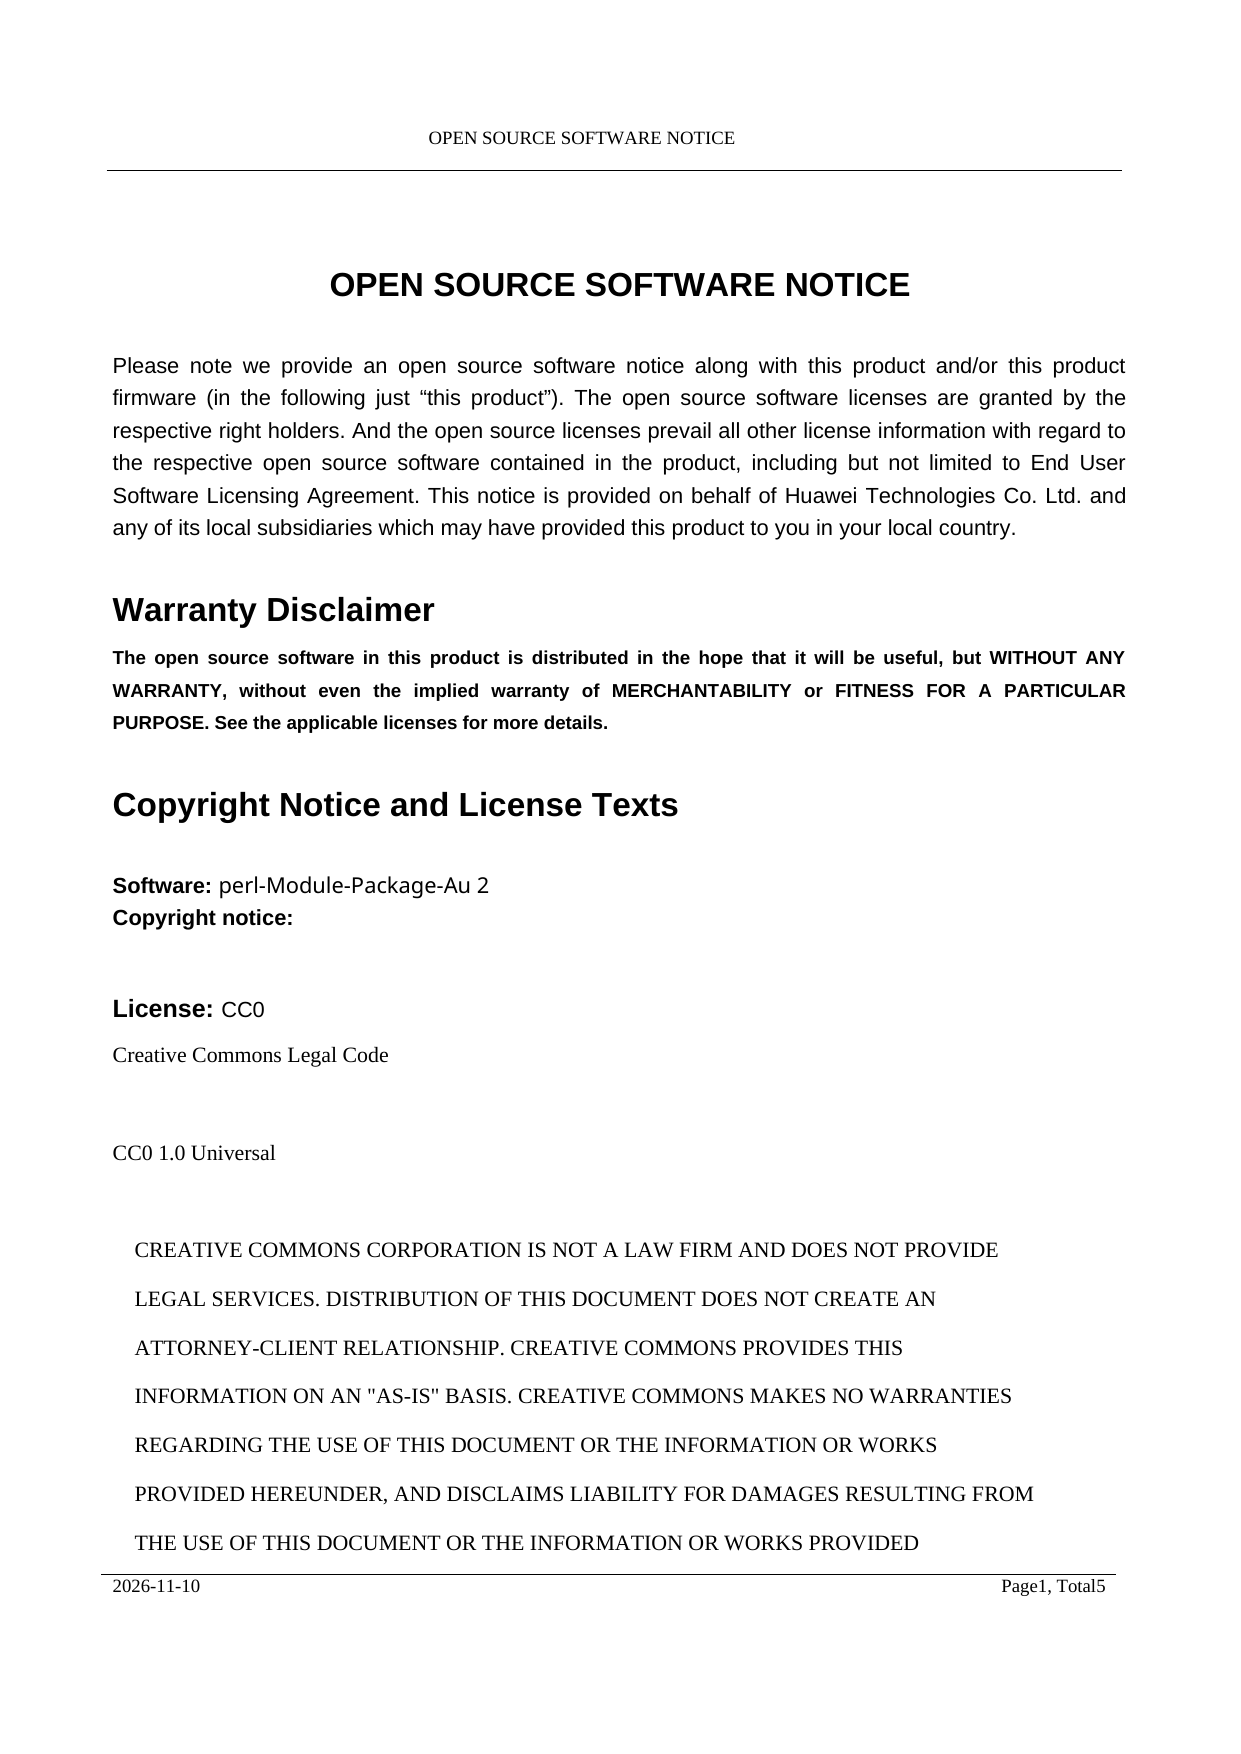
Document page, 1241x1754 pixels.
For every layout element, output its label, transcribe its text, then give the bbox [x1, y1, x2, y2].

text The open source software in this product is distributed in the hope that it will be useful, but WITHOUT ANY WARRANTY, without even the implied warranty of MERCHANTABILITY or FITNESS FOR A PARTICULAR PURPOSE. See the applicable licenses for more details. [112, 641, 1128, 739]
text Warranty Disclaimer [112, 576, 1128, 641]
text OPEN SOURCE SOFTWARE NOTICE [112, 251, 1128, 316]
text Copyright Notice and License Texts [112, 771, 1128, 836]
text Copyright notice: [112, 901, 1128, 934]
text Software: perl-Module-Package-Au 2 [112, 869, 1128, 901]
text Please note we provide an open source software notice along with this product and/or this product firmware (in the following just “this product”). The open source software licenses are granted by the respective right holders. And the open source licenses prevail all other license information with regard to the respective open source software contained in the product, including but not limited to End User Software Licensing Agreement. This notice is provided on behalf of Huawei Technologies Co. Ltd. and any of its local subsidiaries which may have provided this product to you in your local country. [112, 349, 1128, 544]
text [112, 1038, 1128, 1558]
text License: CC0 [112, 992, 1128, 1024]
